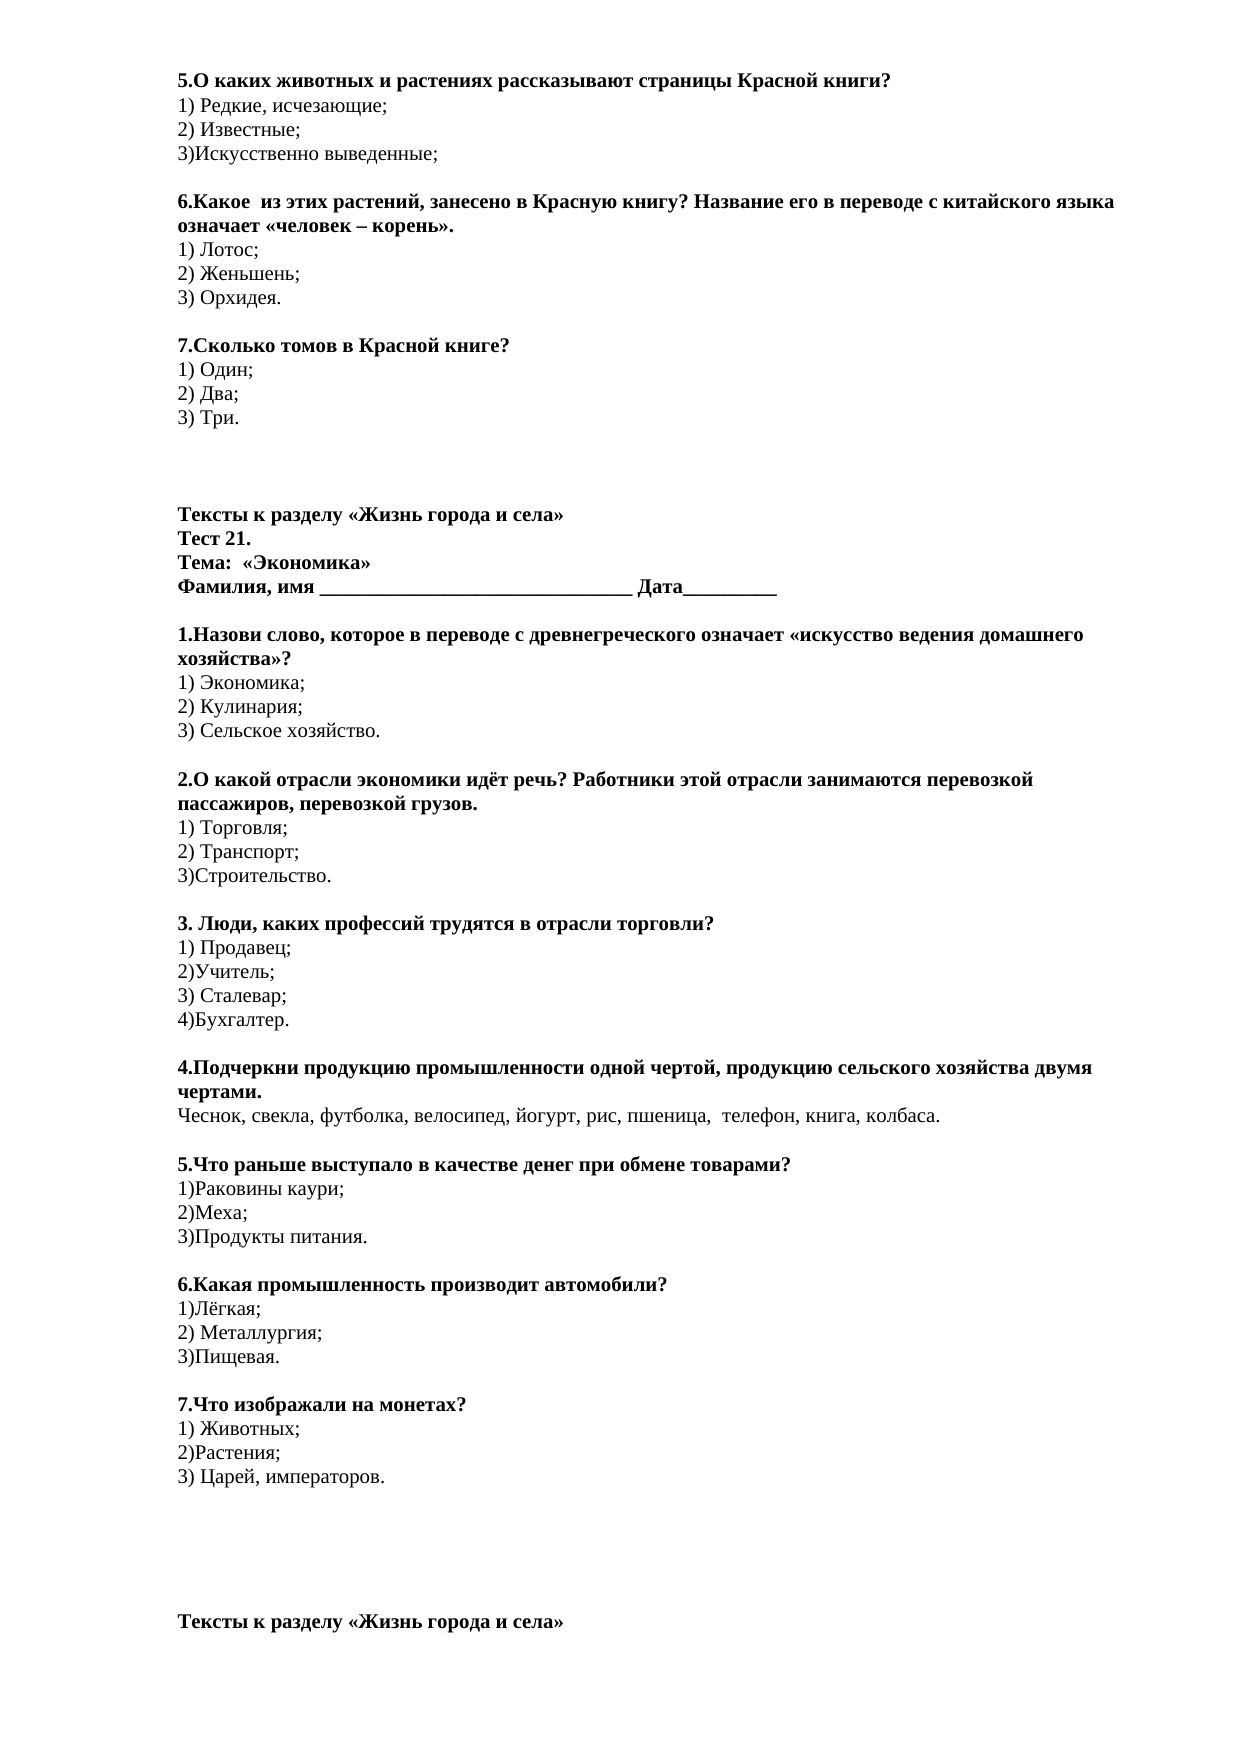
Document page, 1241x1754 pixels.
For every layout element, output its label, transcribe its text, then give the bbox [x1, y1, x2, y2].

text 6.Какая промышленность производит автомобили? [177, 1272, 1152, 1296]
text 1)Лёгкая; [177, 1296, 1152, 1320]
text 3) Орхидея. [177, 285, 1152, 309]
text 4)Бухгалтер. [177, 1007, 1152, 1031]
text 1) Один; [177, 357, 1152, 381]
text 6.Какое из этих растений, занесено в Красную книгу? Название его в переводе с китайского языка означает «человек – корень». [177, 189, 1152, 237]
text 3)Продукты питания. [177, 1224, 1152, 1248]
text 1) Продавец; [177, 935, 1152, 959]
text 3) Сталевар; [177, 983, 1152, 1007]
text 3. Люди, каких профессий трудятся в отрасли торговли? [177, 911, 1152, 935]
text 1) Редкие, исчезающие; [177, 92, 1152, 117]
text 4.Подчеркни продукцию промышленности одной чертой, продукцию сельского хозяйства двумя чертами. [177, 1055, 1152, 1103]
text 7.Сколько томов в Красной книге? [177, 333, 1152, 357]
text 2)Растения; [177, 1440, 1152, 1464]
text 5.Что раньше выступало в качестве денег при обмене товарами? [177, 1152, 1152, 1176]
text Тексты к разделу «Жизнь города и села» [177, 1609, 1152, 1633]
text 2.О какой отрасли экономики идёт речь? Работники этой отрасли занимаются перевозкой пассажиров, перевозкой грузов. [177, 767, 1152, 815]
text Чеснок, свекла, футболка, велосипед, йогурт, рис, пшеница, телефон, книга, колбаса. [177, 1103, 1152, 1127]
text 2) Известные; [177, 117, 1152, 141]
text 2) Металлургия; [177, 1320, 1152, 1344]
text 3)Строительство. [177, 863, 1152, 887]
text 7.Что изображали на монетах? [177, 1392, 1152, 1416]
text 1) Лотос; [177, 237, 1152, 261]
text 1) Торговля; [177, 815, 1152, 839]
text 2) Транспорт; [177, 839, 1152, 863]
text 2) Кулинария; [177, 694, 1152, 718]
text 1) Экономика; [177, 670, 1152, 694]
text 3) Царей, императоров. [177, 1464, 1152, 1488]
text Тексты к разделу «Жизнь города и села» [177, 502, 1152, 526]
text 3) Три. [177, 405, 1152, 429]
text Тема: «Экономика» [177, 550, 1152, 574]
text 1.Назови слово, которое в переводе с древнегреческого означает «искусство ведения домашнего хозяйства»? [177, 622, 1152, 670]
text 2)Меха; [177, 1200, 1152, 1224]
text 3) Сельское хозяйство. [177, 718, 1152, 742]
text 1) Животных; [177, 1416, 1152, 1440]
text 3)Искусственно выведенные; [177, 141, 1152, 165]
text 3)Пищевая. [177, 1344, 1152, 1368]
text Фамилия, имя ______________________________ Дата_________ [177, 574, 1152, 598]
text 2) Два; [177, 381, 1152, 405]
text 1)Раковины каури; [177, 1176, 1152, 1200]
text 2) Женьшень; [177, 261, 1152, 285]
text Тест 21. [177, 526, 1152, 550]
text 2)Учитель; [177, 959, 1152, 983]
text 5.О каких животных и растениях рассказывают страницы Красной книги? [177, 68, 1152, 92]
